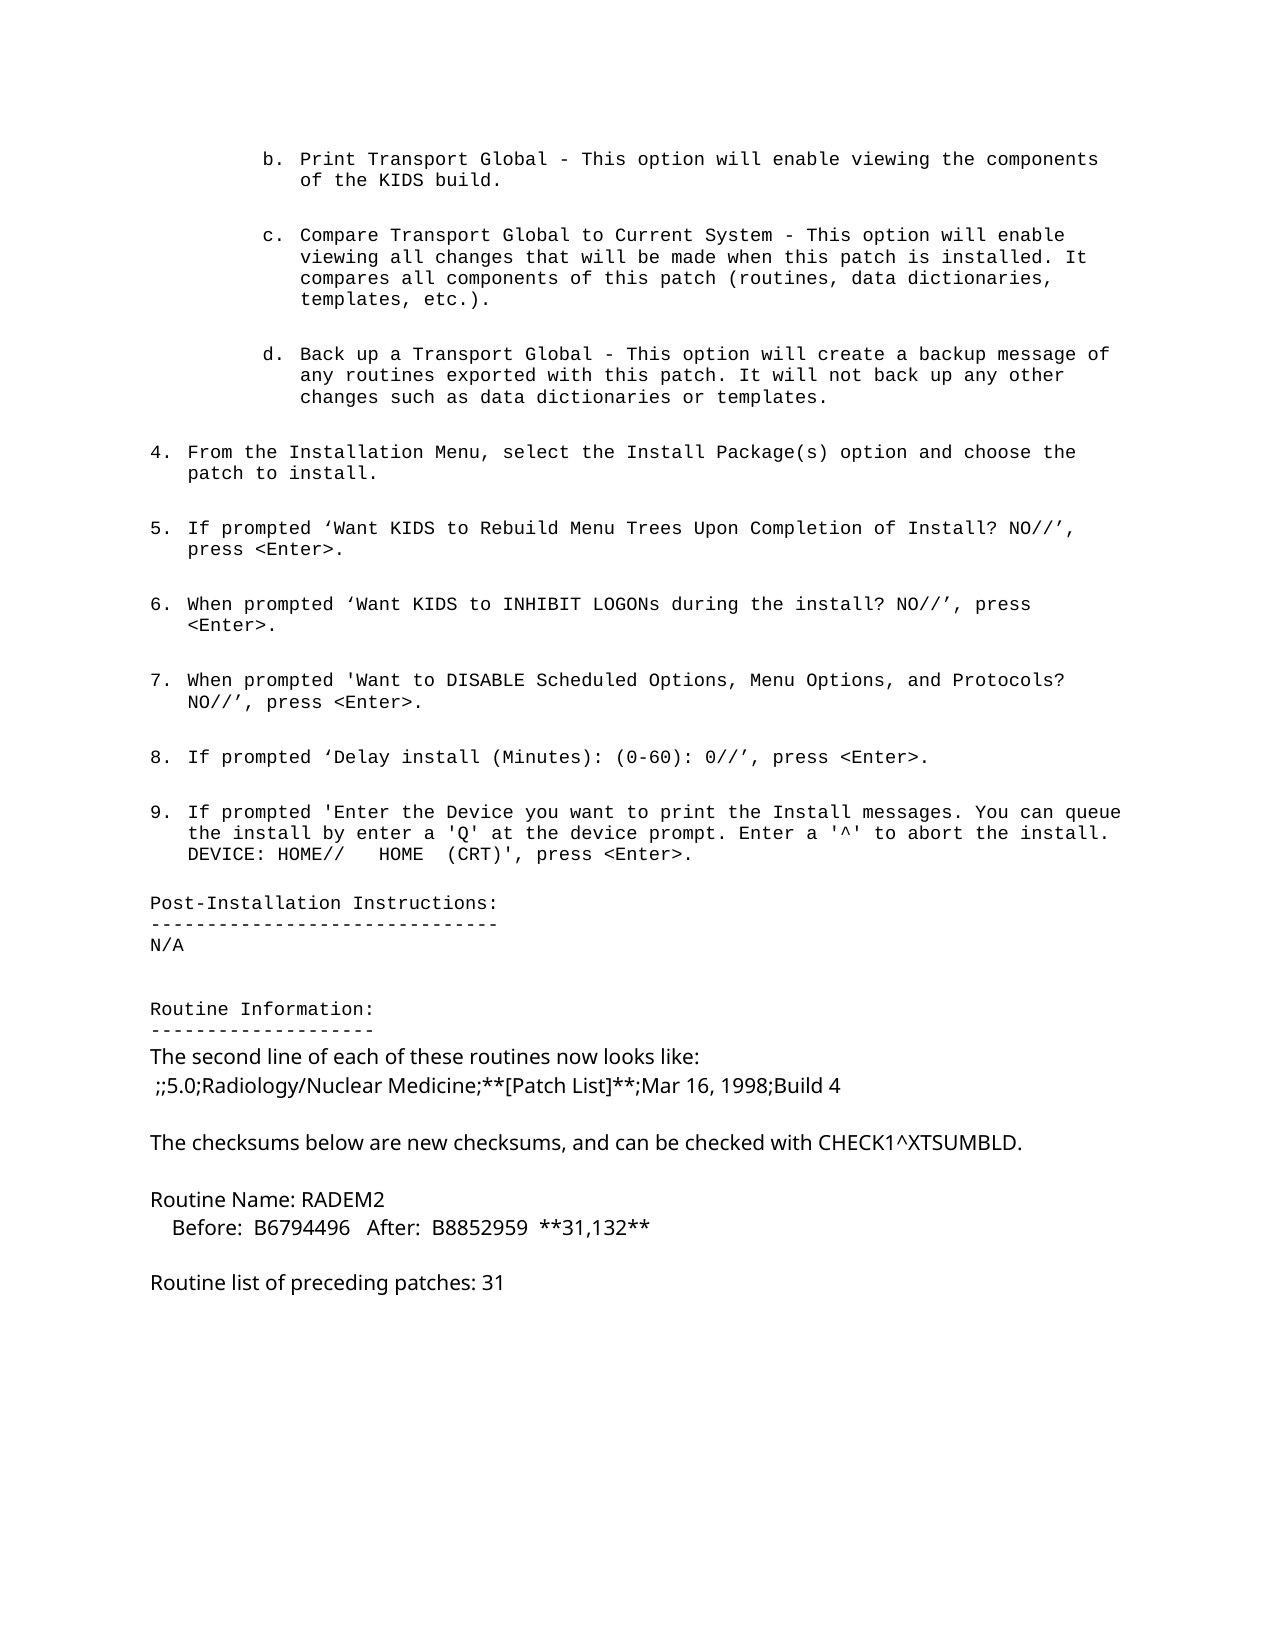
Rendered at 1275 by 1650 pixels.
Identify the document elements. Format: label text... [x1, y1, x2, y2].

text -------------------- [150, 1021, 1125, 1042]
text Before: B6794496 After: B8852959 **31,132** [150, 1213, 1125, 1242]
text N/A [150, 936, 1125, 957]
text The second line of each of these routines now looks like: [150, 1042, 1125, 1071]
list Back up a Transport Global - This option will create a backup message of any routines exported with this patch. It will not back up any other changes such as data dictionaries or templates. [262, 345, 1125, 409]
text Routine Information: [150, 1000, 1125, 1021]
text Routine Name: RADEM2 [150, 1185, 1125, 1213]
list Compare Transport Global to Current System - This option will enable viewing all changes that will be made when this patch is installed. It compares all components of this patch (routines, data dictionaries, templates, etc.). [262, 226, 1125, 311]
list Print Transport Global - This option will enable viewing the components of the KIDS build. [262, 150, 1125, 192]
text When prompted ‘Want KIDS to INHIBIT LOGONs during the install? NO//’, press <Enter>. [150, 595, 1125, 637]
text If prompted ‘Delay install (Minutes): (0-60): 0//’, press <Enter>. [150, 747, 1125, 769]
text The checksums below are new checksums, and can be checked with CHECK1^XTSUMBLD. [150, 1128, 1125, 1156]
text ;;5.0;Radiology/Nuclear Medicine;**[Patch List]**;Mar 16, 1998;Build 4 [150, 1071, 1125, 1099]
text ------------------------------- [150, 915, 1125, 936]
text If prompted ‘Want KIDS to Rebuild Menu Trees Upon Completion of Install? NO//’, press <Enter>. [150, 519, 1125, 561]
text From the Installation Menu, select the Install Package(s) option and choose the patch to install. [150, 442, 1125, 485]
text Routine list of preceding patches: 31 [150, 1268, 1125, 1296]
text Post-Installation Instructions: [150, 894, 1125, 915]
text When prompted 'Want to DISABLE Scheduled Options, Menu Options, and Protocols? NO//’, press <Enter>. [150, 671, 1125, 714]
text If prompted 'Enter the Device you want to print the Install messages. You can queue the install by enter a 'Q' at the device prompt. Enter a '^' to abort the install. DEVICE: HOME// HOME (CRT)', press <Enter>. [150, 802, 1125, 866]
